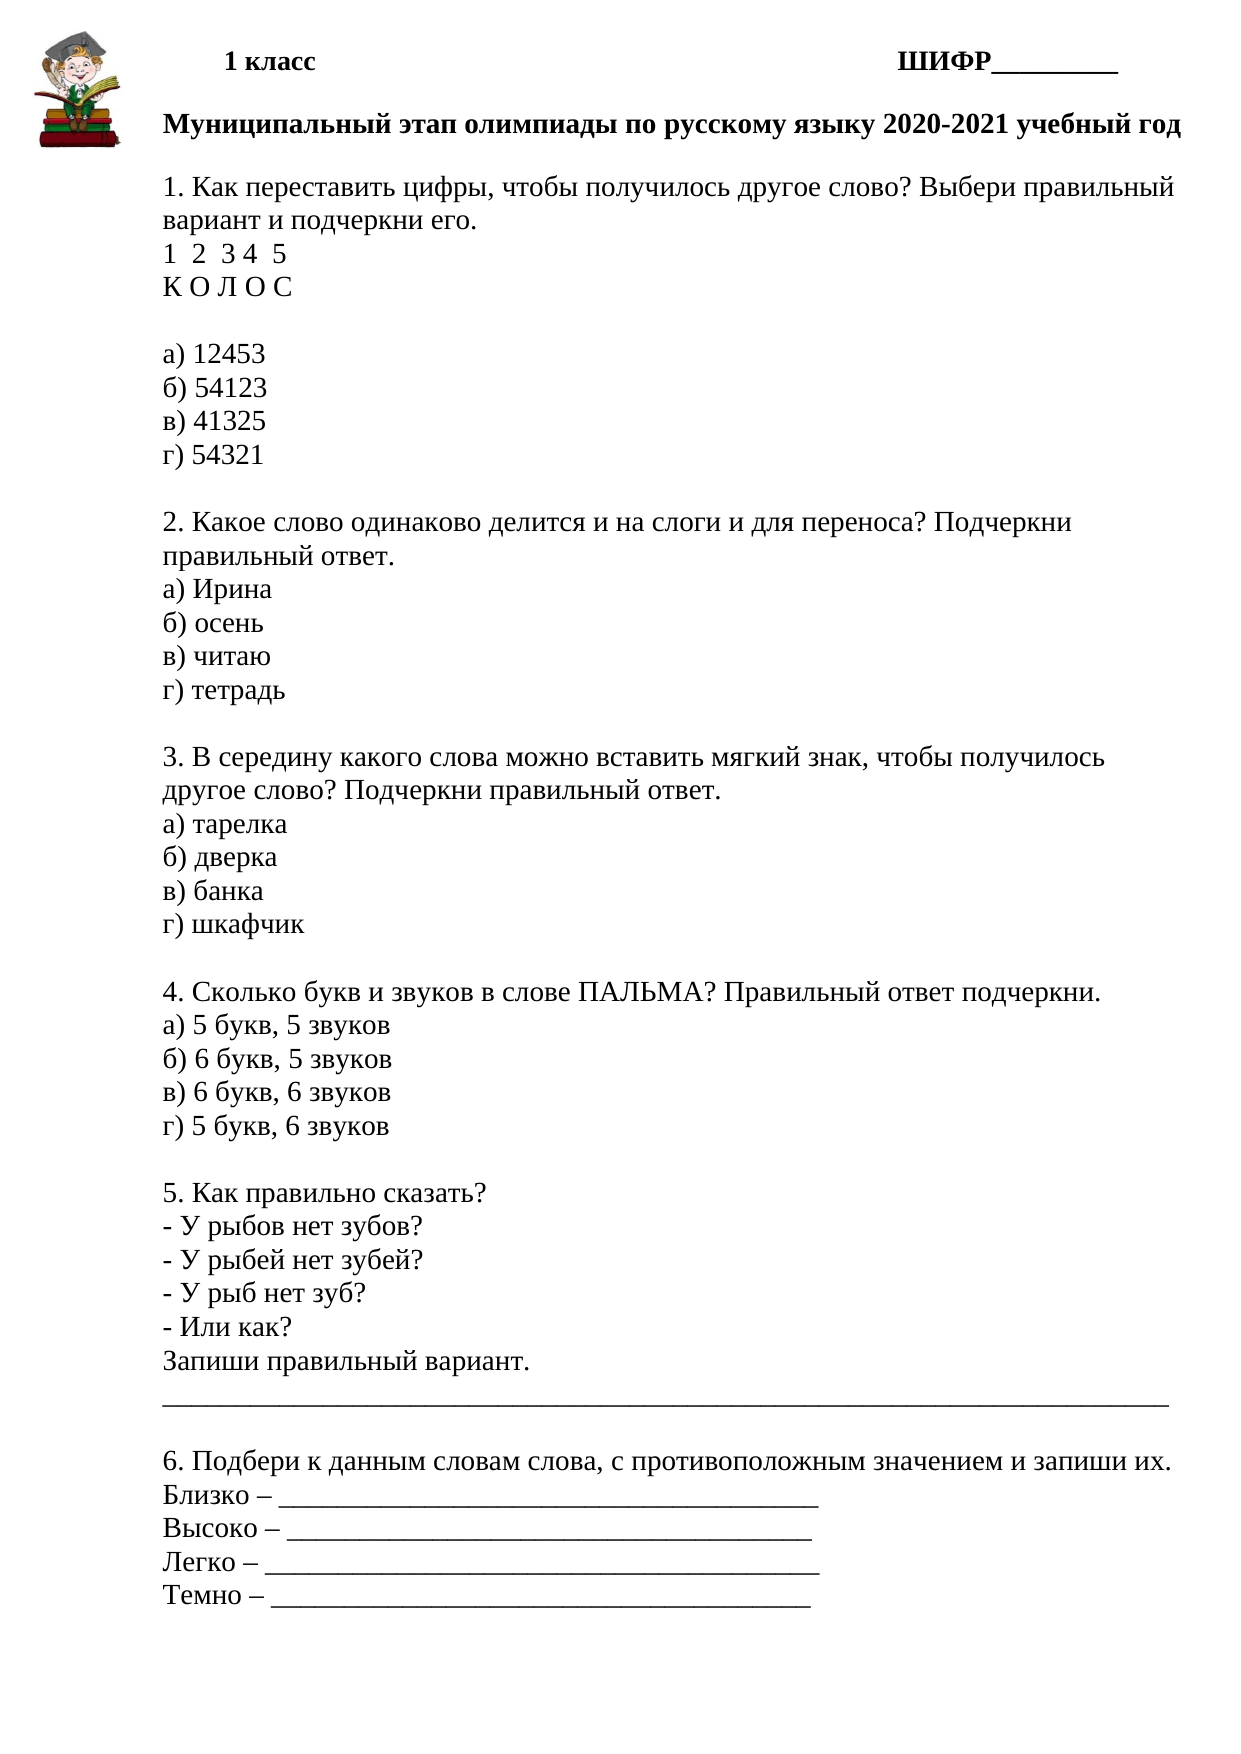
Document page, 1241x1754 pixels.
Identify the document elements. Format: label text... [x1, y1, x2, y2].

text 1 класс ШИФР_________ [162, 44, 1181, 77]
text г) 5 букв, 6 звуков [162, 1108, 1181, 1141]
picture [32, 31, 123, 149]
text б) 6 букв, 5 звуков [162, 1041, 1181, 1074]
text Муниципальный этап олимпиады по русскому языку 2020-2021 учебный год [162, 106, 1181, 139]
text Близко – _____________________________________ [162, 1477, 1181, 1510]
text Запиши правильный вариант. [162, 1343, 1181, 1376]
text 3. В середину какого слова можно вставить мягкий знак, чтобы получилось другое слово? Подчеркни правильный ответ. а) тарелка б) дверка в) банка г) шкафчик [162, 739, 1181, 940]
text - У рыбов нет зубов? [162, 1208, 1181, 1242]
text Темно – _____________________________________ [162, 1577, 1181, 1611]
text 6. Подбери к данным словам слова, с противоположным значением и запиши их. [162, 1443, 1181, 1477]
text 2. Какое слово одинаково делится и на слоги и для переноса? Подчеркни правильный ответ. а) Ирина б) осень в) читаю г) тетрадь [264, 504, 1181, 705]
text _____________________________________________________________________ [162, 1376, 1181, 1410]
text Высоко – ____________________________________ [162, 1510, 1181, 1544]
text а) 12453 б) 54123 в) 41325 г) 54321 [162, 303, 1181, 471]
text Легко – ______________________________________ [162, 1544, 1181, 1577]
text - У рыб нет зуб? [162, 1276, 1181, 1309]
text 5. Как правильно сказать? [162, 1175, 1181, 1208]
text 4. Сколько букв и звуков в слове ПАЛЬМА? Правильный ответ подчеркни. [192, 974, 1181, 1007]
text в) 6 букв, 6 звуков [162, 1074, 1181, 1108]
text а) 5 букв, 5 звуков [162, 1007, 1181, 1041]
text - Или как? [162, 1309, 1181, 1343]
text 1. Как переставить цифры, чтобы получилось другое слово? Выбери правильный вариант и подчеркни его. 1 2 3 4 5 К О Л О С [162, 169, 1181, 303]
text - У рыбей нет зубей? [162, 1242, 1181, 1276]
